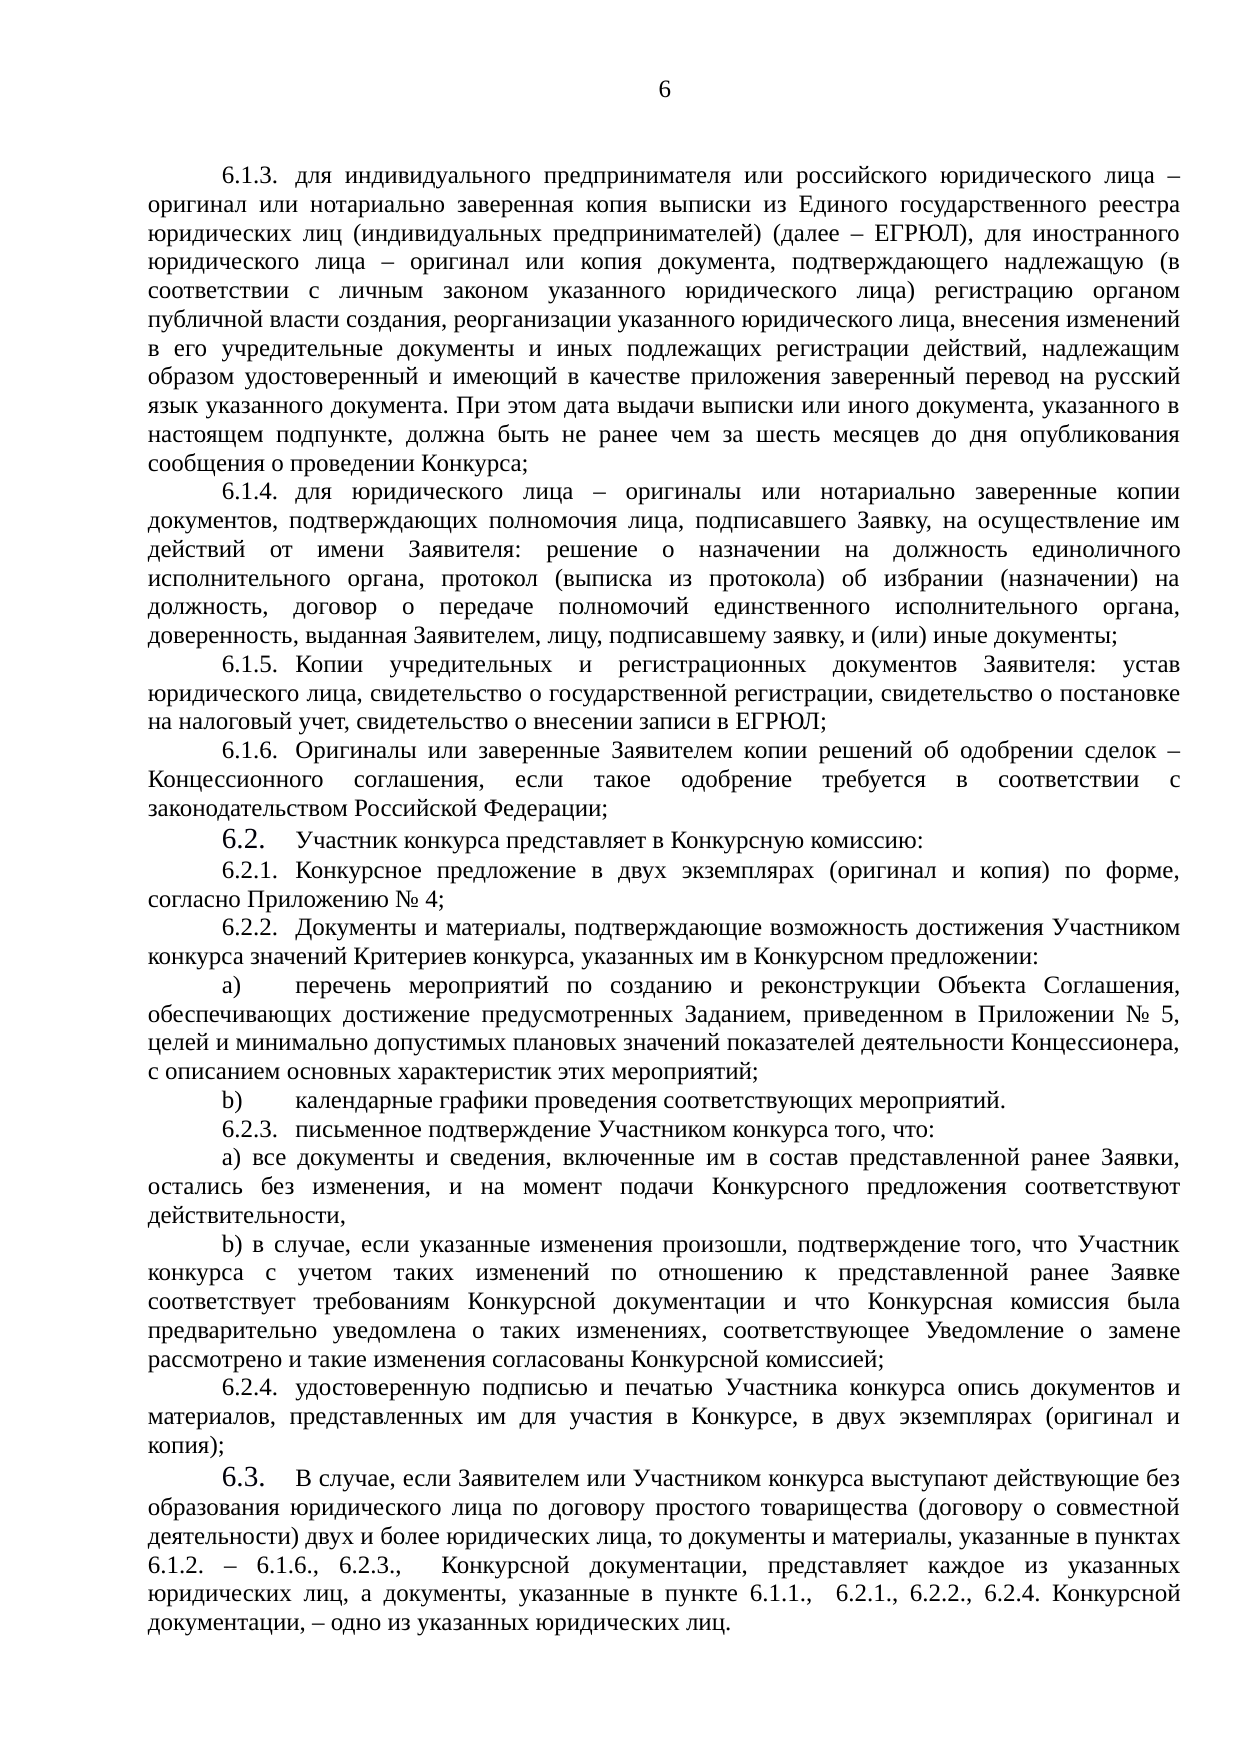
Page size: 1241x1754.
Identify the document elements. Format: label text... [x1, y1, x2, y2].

list перечень мероприятий по созданию и реконструкции Объекта Соглашения, обеспечивающих достижение предусмотренных Заданием, приведенном в Приложении № 5, целей и минимально допустимых плановых значений показателей деятельности Концессионера, с описанием основных характеристик этих мероприятий; [148, 970, 1181, 1085]
list для индивидуального предпринимателя или российского юридического лица – оригинал или нотариально заверенная копия выписки из Единого государственного реестра юридических лиц (индивидуальных предпринимателей) (далее – ЕГРЮЛ), для иностранного юридического лица – оригинал или копия документа, подтверждающего надлежащую (в соответствии с личным законом указанного юридического лица) регистрацию органом публичной власти создания, реорганизации указанного юридического лица, внесения изменений в его учредительные документы и иных подлежащих регистрации действий, надлежащим образом удостоверенный и имеющий в качестве приложения заверенный перевод на русский язык указанного документа. При этом дата выдачи выписки или иного документа, указанного в настоящем подпункте, должна быть не ранее чем за шесть месяцев до дня опубликования сообщения о проведении Конкурса; [148, 160, 1181, 476]
list Документы и материалы, подтверждающие возможность достижения Участником конкурса значений Критериев конкурса, указанных им в Конкурсном предложении: [148, 912, 1181, 970]
text a) все документы и сведения, включенные им в состав представленной ранее Заявки, остались без изменения, и на момент подачи Конкурсного предложения соответствуют действительности, [148, 1142, 1181, 1229]
list Оригиналы или заверенные Заявителем копии решений об одобрении сделок – Концессионного соглашения, если такое одобрение требуется в соответствии с законодательством Российской Федерации; [148, 735, 1181, 821]
list удостоверенную подписью и печатью Участника конкурса опись документов и материалов, представленных им для участия в Конкурсе, в двух экземплярах (оригинал и копия); [148, 1372, 1181, 1459]
list В случае, если Заявителем или Участником конкурса выступают действующие без образования юридического лица по договору простого товарищества (договору о совместной деятельности) двух и более юридических лица, то документы и материалы, указанные в пунктах 6.1.2. – 6.1.6., 6.2.3., Конкурсной документации, представляет каждое из указанных юридических лиц, а документы, указанные в пункте 6.1.1., 6.2.1., 6.2.2., 6.2.4. Конкурсной документации, – одно из указанных юридических лиц. [148, 1459, 1181, 1636]
list для юридического лица – оригиналы или нотариально заверенные копии документов, подтверждающих полномочия лица, подписавшего Заявку, на осуществление им действий от имени Заявителя: решение о назначении на должность единоличного исполнительного органа, протокол (выписка из протокола) об избрании (назначении) на должность, договор о передаче полномочий единственного исполнительного органа, доверенность, выданная Заявителем, лицу, подписавшему заявку, и (или) иные документы; [148, 476, 1181, 649]
list Копии учредительных и регистрационных документов Заявителя: устав юридического лица, свидетельство о государственной регистрации, свидетельство о постановке на налоговый учет, свидетельство о внесении записи в ЕГРЮЛ; [148, 649, 1181, 735]
text b) в случае, если указанные изменения произошли, подтверждение того, что Участник конкурса с учетом таких изменений по отношению к представленной ранее Заявке соответствует требованиям Конкурсной документации и что Конкурсная комиссия была предварительно уведомлена о таких изменениях, соответствующее Уведомление о замене рассмотрено и такие изменения согласованы Конкурсной комиссией; [148, 1229, 1181, 1372]
list Конкурсное предложение в двух экземплярах (оригинал и копия) по форме, согласно Приложению № 4; [148, 855, 1181, 912]
list письменное подтверждение Участником конкурса того, что: [148, 1114, 1181, 1142]
list Участник конкурса представляет в Конкурсную комиссию: [148, 821, 1181, 855]
list календарные графики проведения соответствующих мероприятий. [148, 1085, 1181, 1114]
